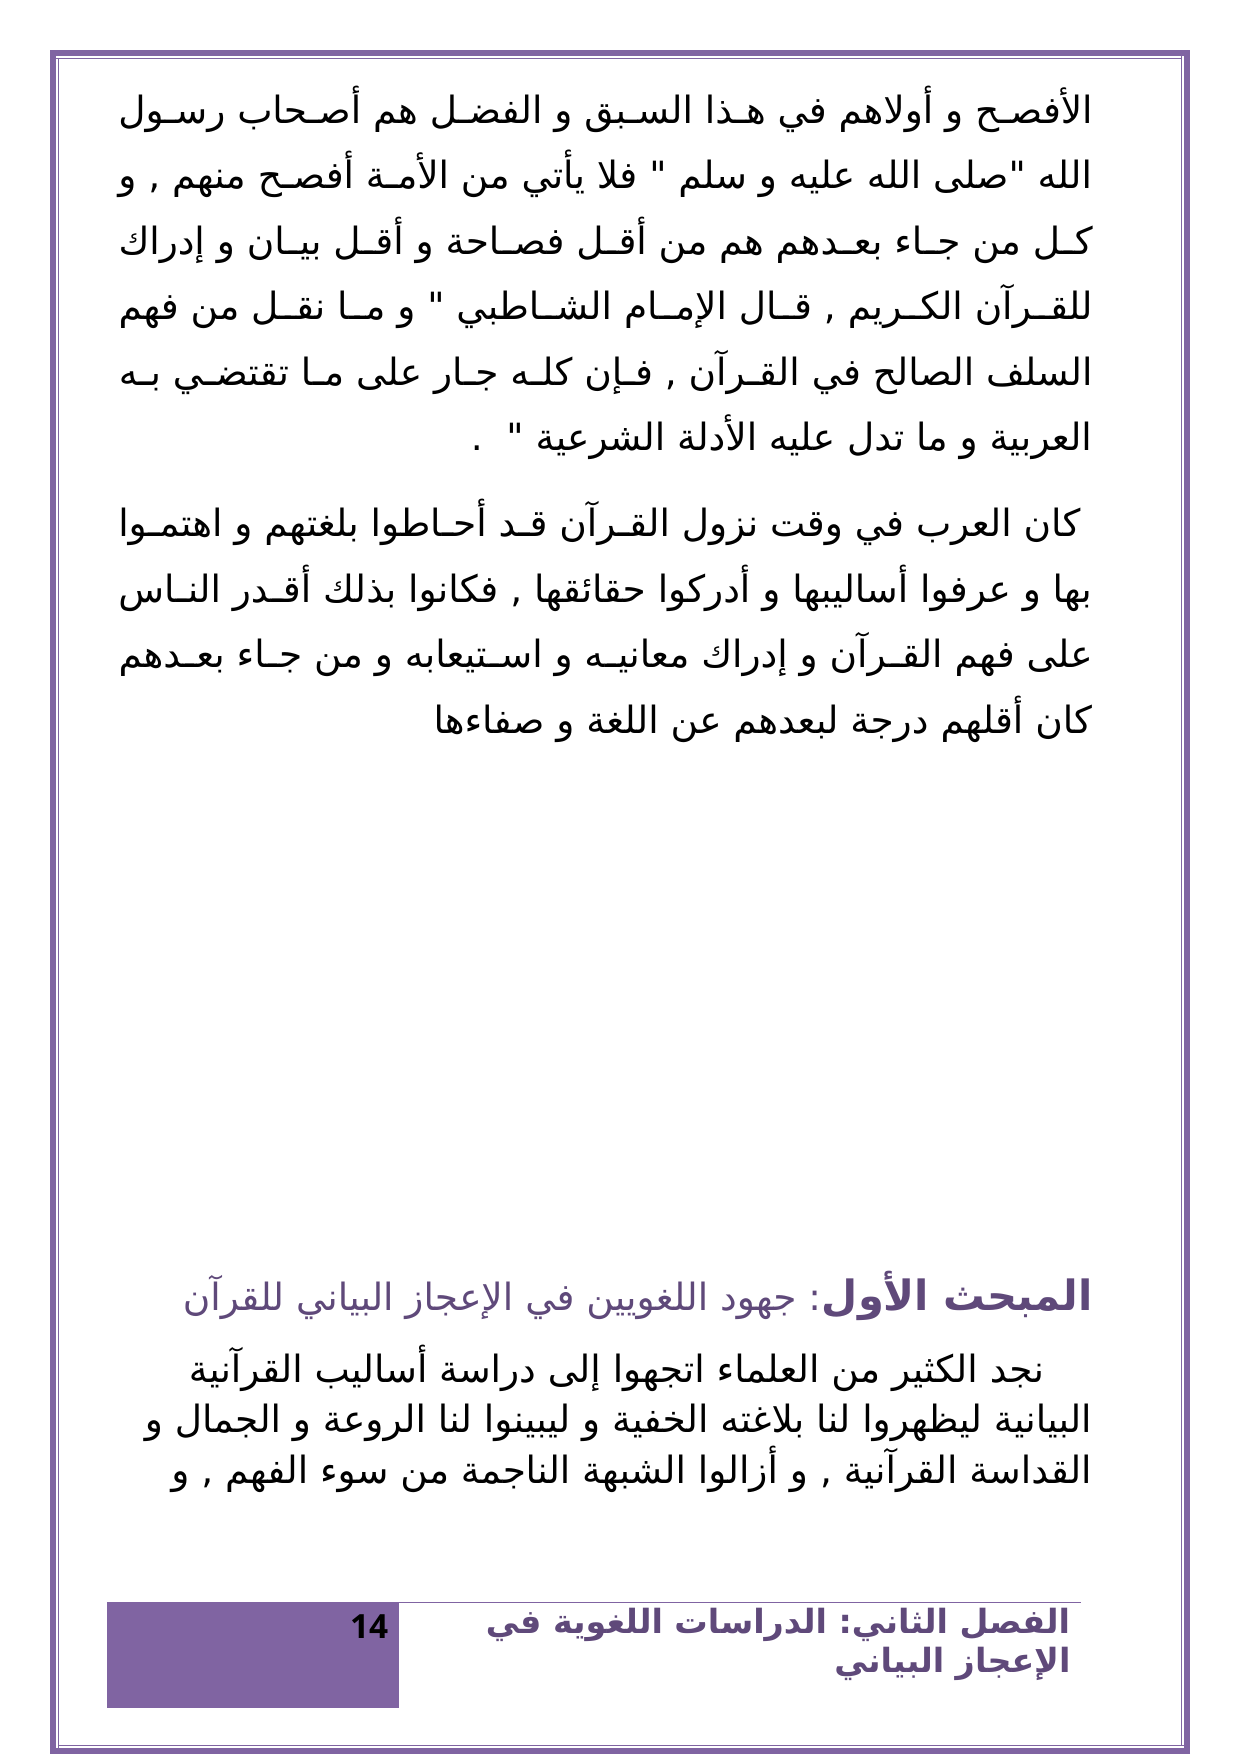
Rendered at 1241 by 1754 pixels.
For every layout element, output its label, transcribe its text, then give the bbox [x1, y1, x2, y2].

text كان العرب في وقت نزول القرآن قد أحاطوا بلغتهم و اهتموا بها و عرفوا أساليبها و أدركوا حقائقها , فكانوا بذلك أقدر الناس على فهم القرآن و إدراك معانيه و استيعابه و من جاء بعدهم كان أقلهم درجة لبعدهم عن اللغة و صفاءها [118, 502, 1092, 742]
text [118, 1348, 1092, 1492]
text المبحث الأول: جهود اللغويين في الإعجاز البياني للقرآن [118, 1271, 1092, 1320]
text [118, 89, 1092, 459]
